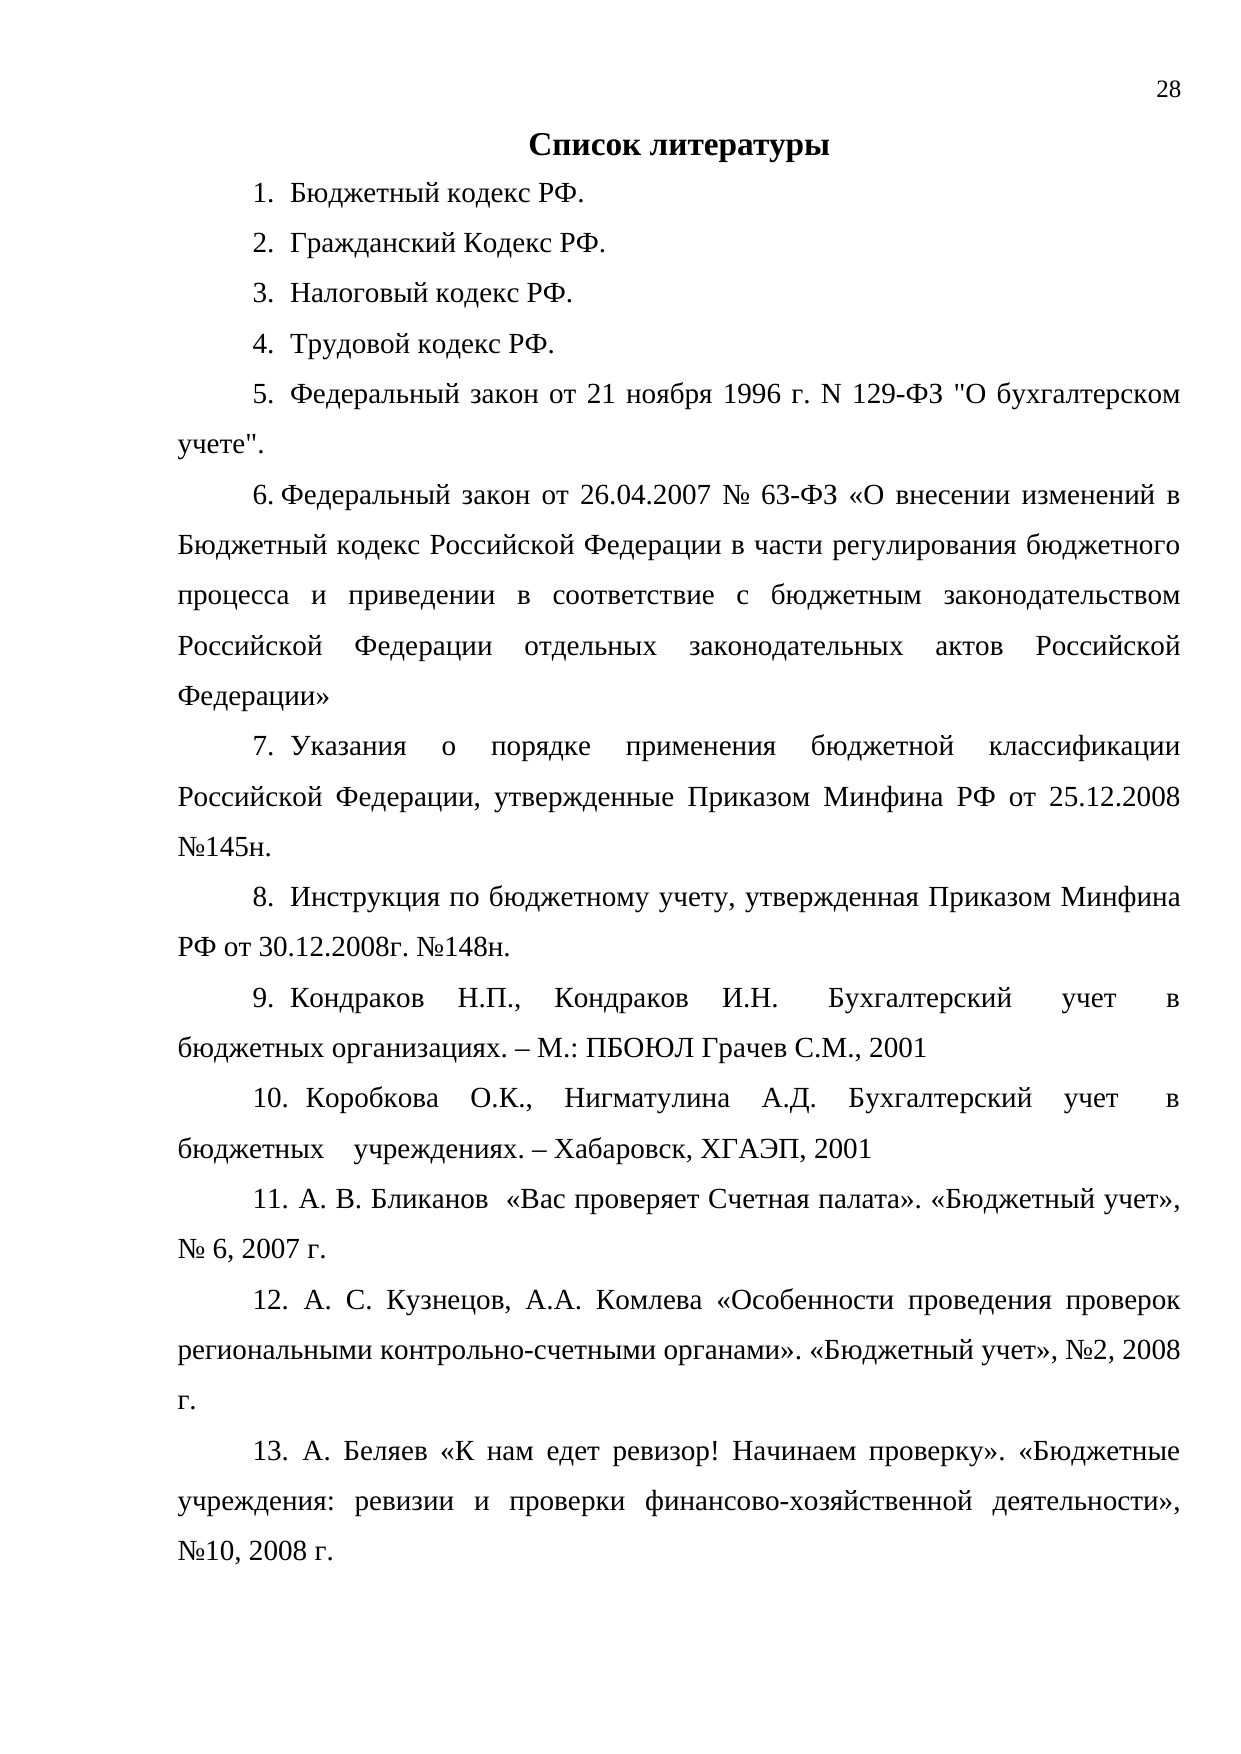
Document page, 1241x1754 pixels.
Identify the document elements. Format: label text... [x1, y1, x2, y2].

list Бюджетный кодекс РФ. [177, 175, 1181, 208]
list Федеральный закон от 26.04.2007 № 63-ФЗ «О внесении изменений в Бюджетный кодекс Российской Федерации в части регулирования бюджетного процесса и приведении в соответствие с бюджетным законодательством Российской Федерации отдельных законодательных актов Российской Федерации» [177, 477, 1181, 712]
subtitle Список литературы [177, 124, 1181, 162]
list Коробкова О.К., Нигматулина А.Д. Бухгалтерский учет в бюджетных учреждениях. – Хабаровск, ХГАЭП, 2001 [177, 1081, 1181, 1164]
list А. С. Кузнецов, А.А. Комлева «Особенности проведения проверок региональными контрольно-счетными органами». «Бюджетный учет», №2, . [177, 1282, 1181, 1416]
list Федеральный закон от 21 ноября . N 129-ФЗ "О бухгалтерском учете". [177, 376, 1181, 460]
list Трудовой кодекс РФ. [177, 326, 1181, 359]
list А. В. Бликанов «Вас проверяет Счетная палата». «Бюджетный учет», № 6, . [177, 1181, 1181, 1265]
list Кондраков Н.П., Кондраков И.Н. Бухгалтерский учет в бюджетных организациях. – М.: ПБОЮЛ Грачев С.М., 2001 [177, 980, 1181, 1064]
list Налоговый кодекс РФ. [177, 276, 1181, 309]
list Инструкция по бюджетному учету, утвержденная Приказом Минфина РФ от 30.12.2008г. №148н. [177, 879, 1181, 963]
list Гражданский Кодекс РФ. [177, 225, 1181, 259]
list Указания о порядке применения бюджетной классификации Российской Федерации, утвержденные Приказом Минфина РФ от 25.12.2008 №145н. [177, 728, 1181, 862]
list А. Беляев «К нам едет ревизор! Начинаем проверку». «Бюджетные учреждения: ревизии и проверки финансово-хозяйственной деятельности», №10, . [177, 1433, 1181, 1567]
